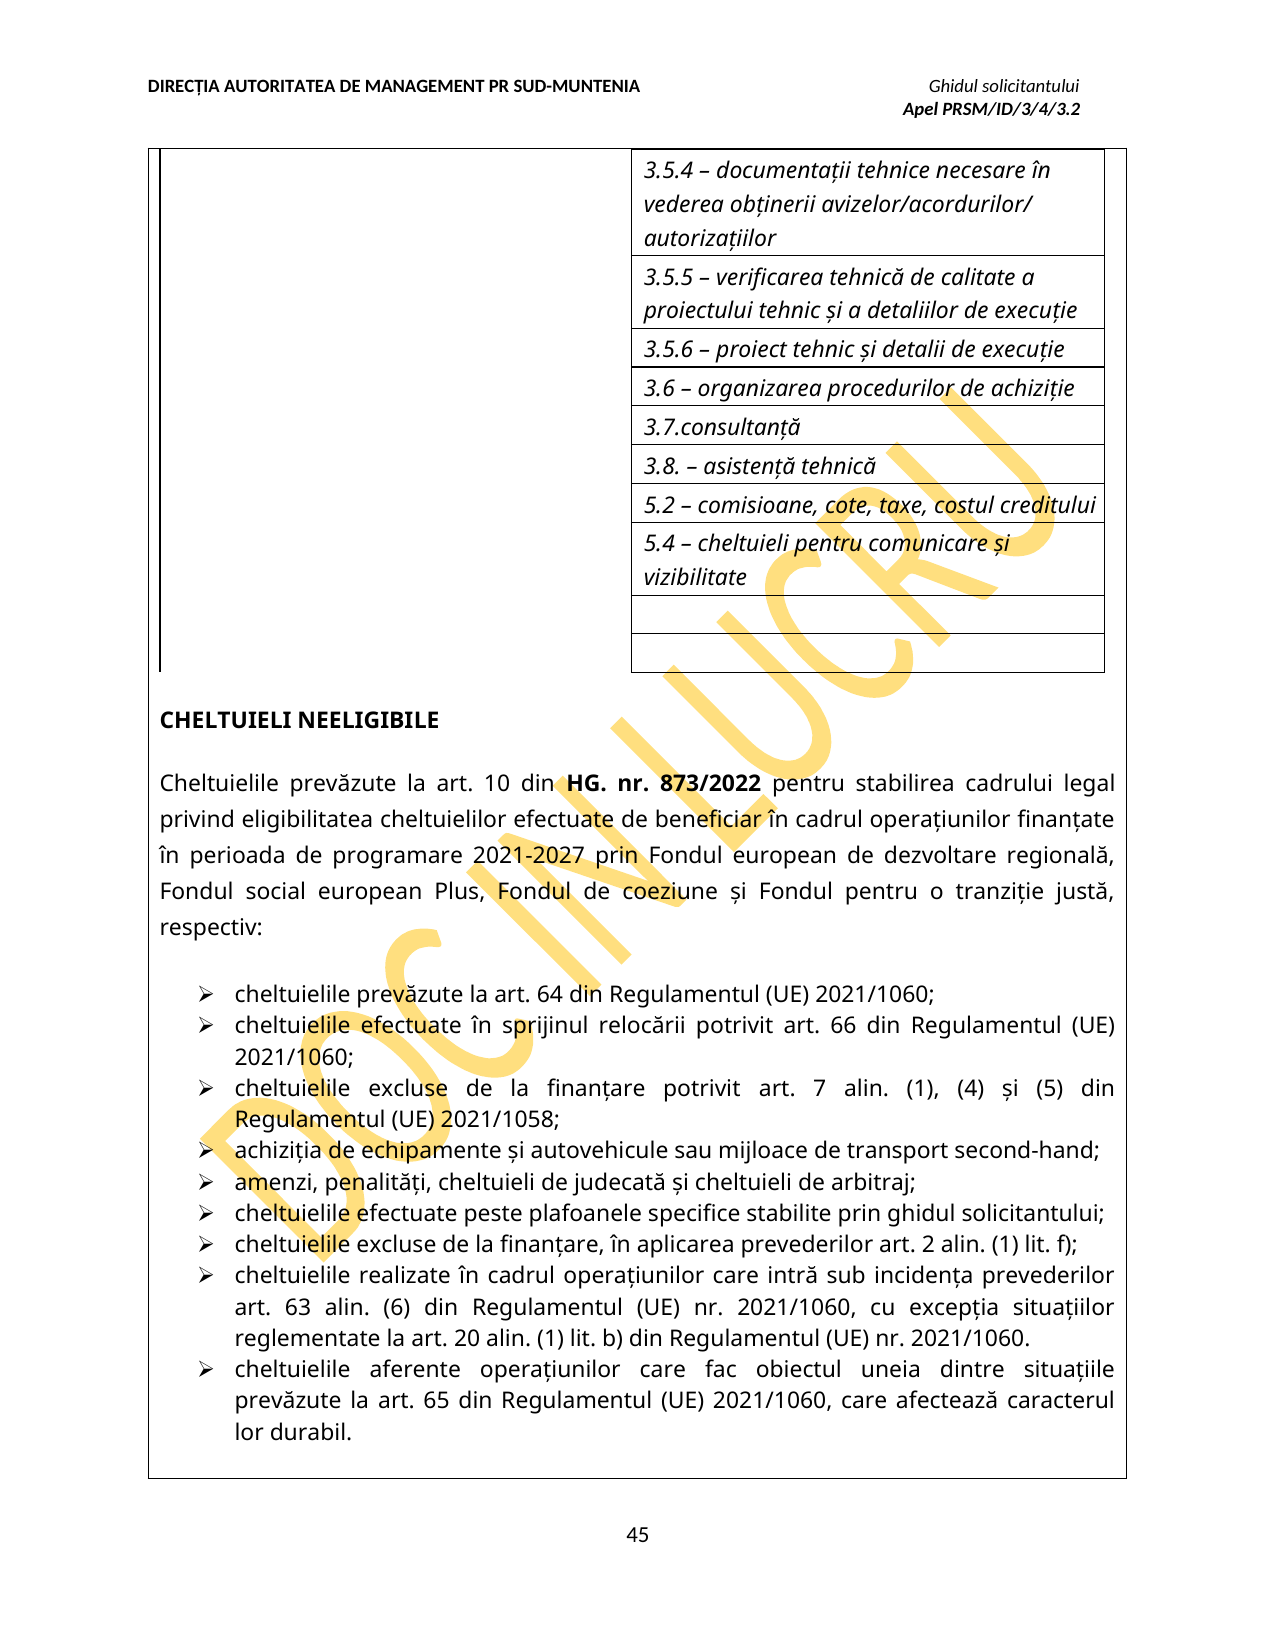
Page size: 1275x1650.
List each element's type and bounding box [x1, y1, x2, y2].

table_header [149, 149, 1126, 1478]
